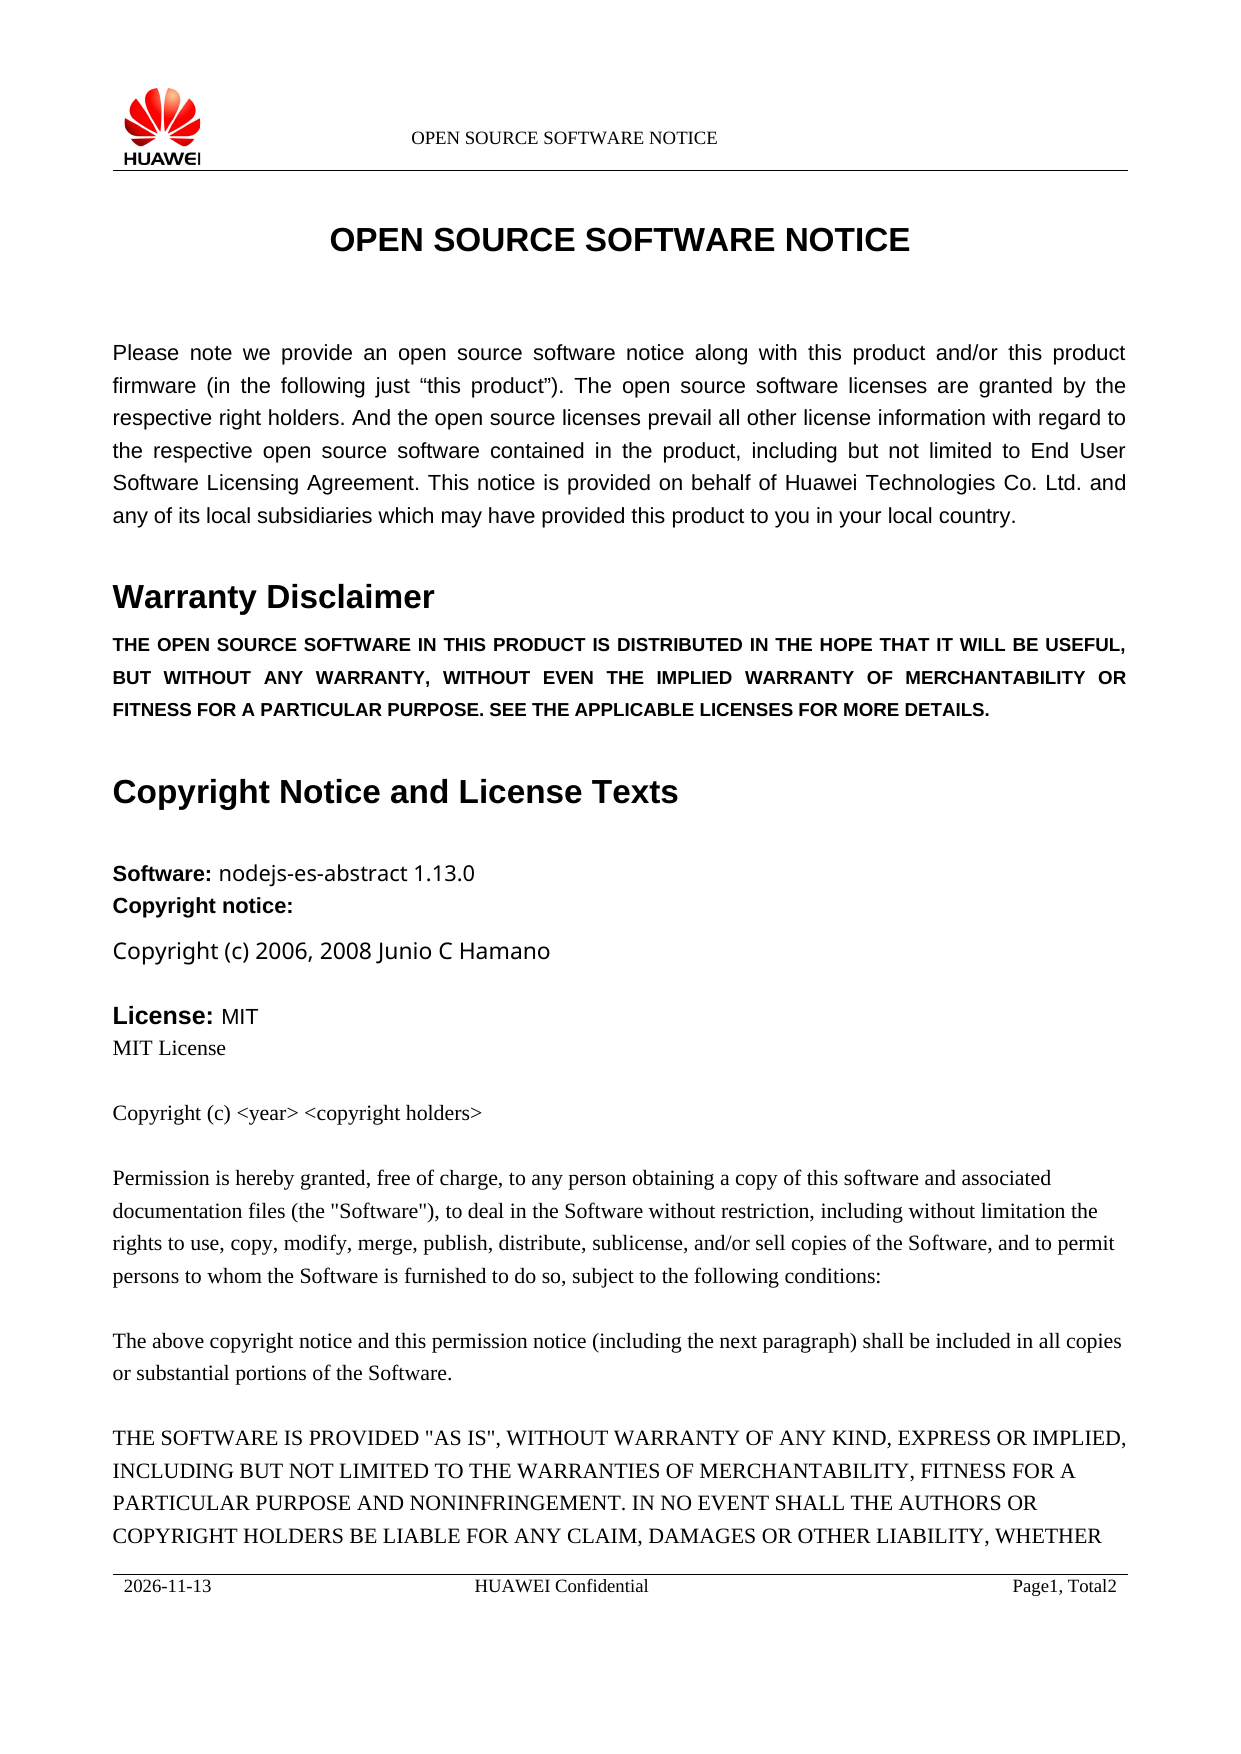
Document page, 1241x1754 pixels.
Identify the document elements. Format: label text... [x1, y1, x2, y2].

text Copyright Notice and License Texts [112, 759, 1128, 824]
text The open source software in this product is distributed in the hope that it will be useful, but WITHOUT ANY WARRANTY, without even the implied warranty of MERCHANTABILITY or FITNESS FOR A PARTICULAR PURPOSE. See the applicable licenses for more details. [112, 629, 1128, 726]
picture [124, 88, 201, 165]
text Warranty Disclaimer [112, 564, 1128, 629]
text OPEN SOURCE SOFTWARE NOTICE [112, 206, 1128, 271]
text Copyright notice: [112, 889, 1128, 921]
title Software: nodejs-es-abstract 1.13.0 [112, 856, 1128, 889]
text License: MIT [112, 999, 1128, 1031]
text Please note we provide an open source software notice along with this product and/or this product firmware (in the following just “this product”). The open source software licenses are granted by the respective right holders. And the open source licenses prevail all other license information with regard to the respective open source software contained in the product, including but not limited to End User Software Licensing Agreement. This notice is provided on behalf of Huawei Technologies Co. Ltd. and any of its local subsidiaries which may have provided this product to you in your local country. [112, 336, 1128, 531]
text Copyright (c) 2006, 2008 Junio C Hamano [112, 934, 1128, 999]
